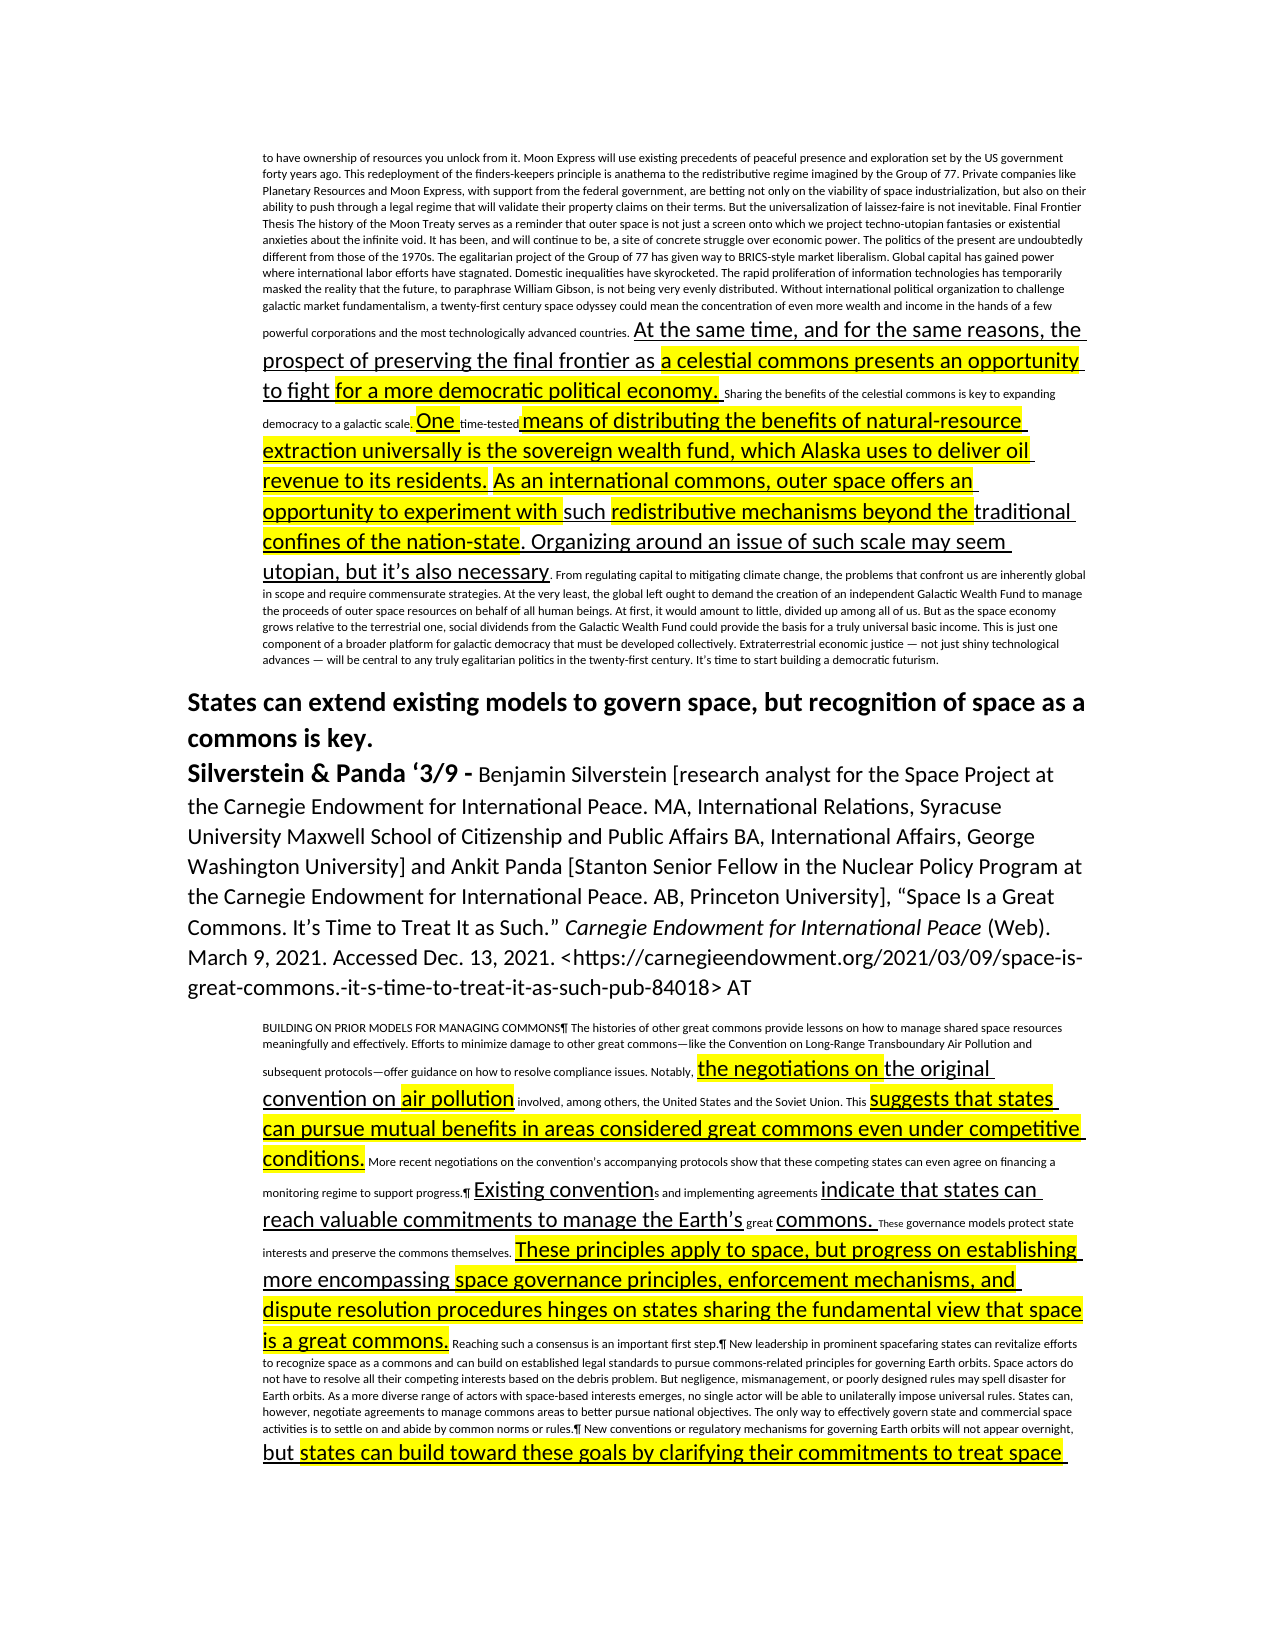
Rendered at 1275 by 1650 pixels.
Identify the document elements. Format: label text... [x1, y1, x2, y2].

subtitle States can extend existing models to govern space, but recognition of space as a commons is key. [187, 685, 1087, 754]
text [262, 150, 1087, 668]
text Silverstein & Panda ‘3/9 - Benjamin Silverstein [research analyst for the Space Project at the Carnegie Endowment for International Peace. MA, International Relations, Syracuse University Maxwell School of Citizenship and Public Affairs BA, International Affairs, George Washington University] and Ankit Panda [Stanton Senior Fellow in the Nuclear Policy Program at the Carnegie Endowment for International Peace. AB, Princeton University], “Space Is a Great Commons. It’s Time to Treat It as Such.” Carnegie Endowment for International Peace (Web). March 9, 2021. Accessed Dec. 13, 2021. <https://carnegieendowment.org/2021/03/09/space-is-great-commons.-it-s-time-to-treat-it-as-such-pub-84018> AT [187, 757, 1087, 1001]
